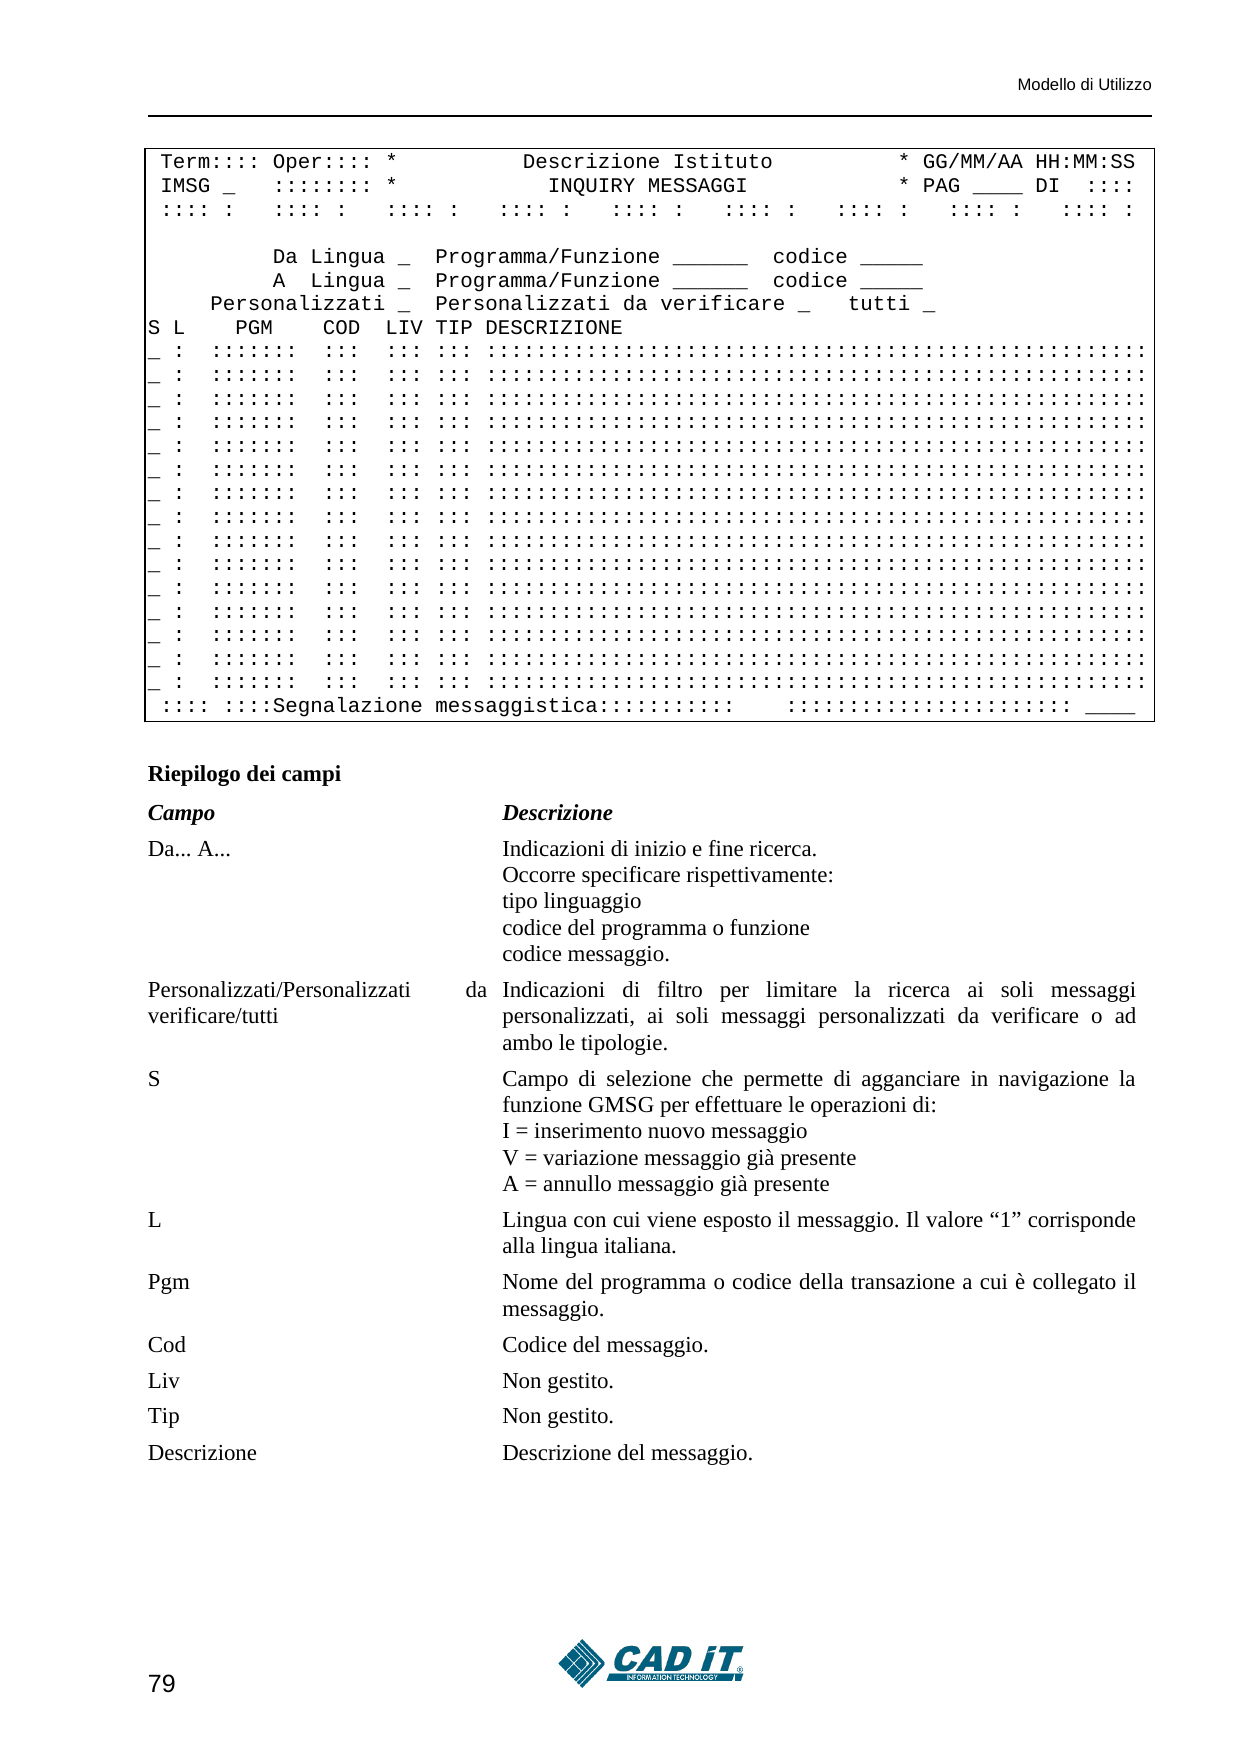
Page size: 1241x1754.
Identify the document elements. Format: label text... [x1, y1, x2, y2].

text S L PGM COD LIV TIP DESCRIZIONE [148, 317, 1152, 341]
text :::: ::::Segnalazione messaggistica::::::::::: ::::::::::::::::::::::: ____ [146, 692, 1154, 721]
text Term:::: Oper:::: * Descrizione Istituto * GG/MM/AA HH:MM:SS [146, 149, 1154, 175]
text _ : ::::::: ::: ::: ::: ::::::::::::::::::::::::::::::::::::::::::::::::::::: [148, 482, 1152, 506]
text _ : ::::::: ::: ::: ::: ::::::::::::::::::::::::::::::::::::::::::::::::::::: [148, 530, 1152, 553]
text _ : ::::::: ::: ::: ::: ::::::::::::::::::::::::::::::::::::::::::::::::::::: [148, 364, 1152, 388]
text _ : ::::::: ::: ::: ::: ::::::::::::::::::::::::::::::::::::::::::::::::::::: [148, 577, 1152, 601]
text _ : ::::::: ::: ::: ::: ::::::::::::::::::::::::::::::::::::::::::::::::::::: [148, 435, 1152, 459]
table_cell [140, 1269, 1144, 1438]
text _ : ::::::: ::: ::: ::: ::::::::::::::::::::::::::::::::::::::::::::::::::::: [148, 388, 1152, 411]
text _ : ::::::: ::: ::: ::: ::::::::::::::::::::::::::::::::::::::::::::::::::::: [148, 553, 1152, 577]
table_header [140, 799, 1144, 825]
text _ : ::::::: ::: ::: ::: ::::::::::::::::::::::::::::::::::::::::::::::::::::: [148, 411, 1152, 435]
text :::: : :::: : :::: : :::: : :::: : :::: : :::: : :::: : :::: : [148, 199, 1152, 222]
text Da Lingua _ Programma/Funzione ______ codice _____ [148, 246, 1152, 269]
picture [552, 1637, 747, 1690]
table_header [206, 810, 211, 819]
text _ : ::::::: ::: ::: ::: ::::::::::::::::::::::::::::::::::::::::::::::::::::: [148, 459, 1152, 482]
text _ : ::::::: ::: ::: ::: ::::::::::::::::::::::::::::::::::::::::::::::::::::: [148, 624, 1152, 648]
text _ : ::::::: ::: ::: ::: ::::::::::::::::::::::::::::::::::::::::::::::::::::: [148, 506, 1152, 530]
text _ : ::::::: ::: ::: ::: ::::::::::::::::::::::::::::::::::::::::::::::::::::: [148, 648, 1152, 672]
text Riepilogo dei campi [148, 760, 1152, 786]
text _ : ::::::: ::: ::: ::: ::::::::::::::::::::::::::::::::::::::::::::::::::::: [148, 341, 1152, 364]
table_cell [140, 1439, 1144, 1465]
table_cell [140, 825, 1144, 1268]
text _ : ::::::: ::: ::: ::: ::::::::::::::::::::::::::::::::::::::::::::::::::::: [148, 601, 1152, 624]
text Personalizzati _ Personalizzati da verificare _ tutti _ [148, 293, 1152, 317]
text A Lingua _ Programma/Funzione ______ codice _____ [148, 269, 1152, 293]
text _ : ::::::: ::: ::: ::: ::::::::::::::::::::::::::::::::::::::::::::::::::::: [148, 672, 1152, 692]
text IMSG _ :::::::: * INQUIRY MESSAGGI * PAG ____ DI :::: [148, 175, 1152, 199]
